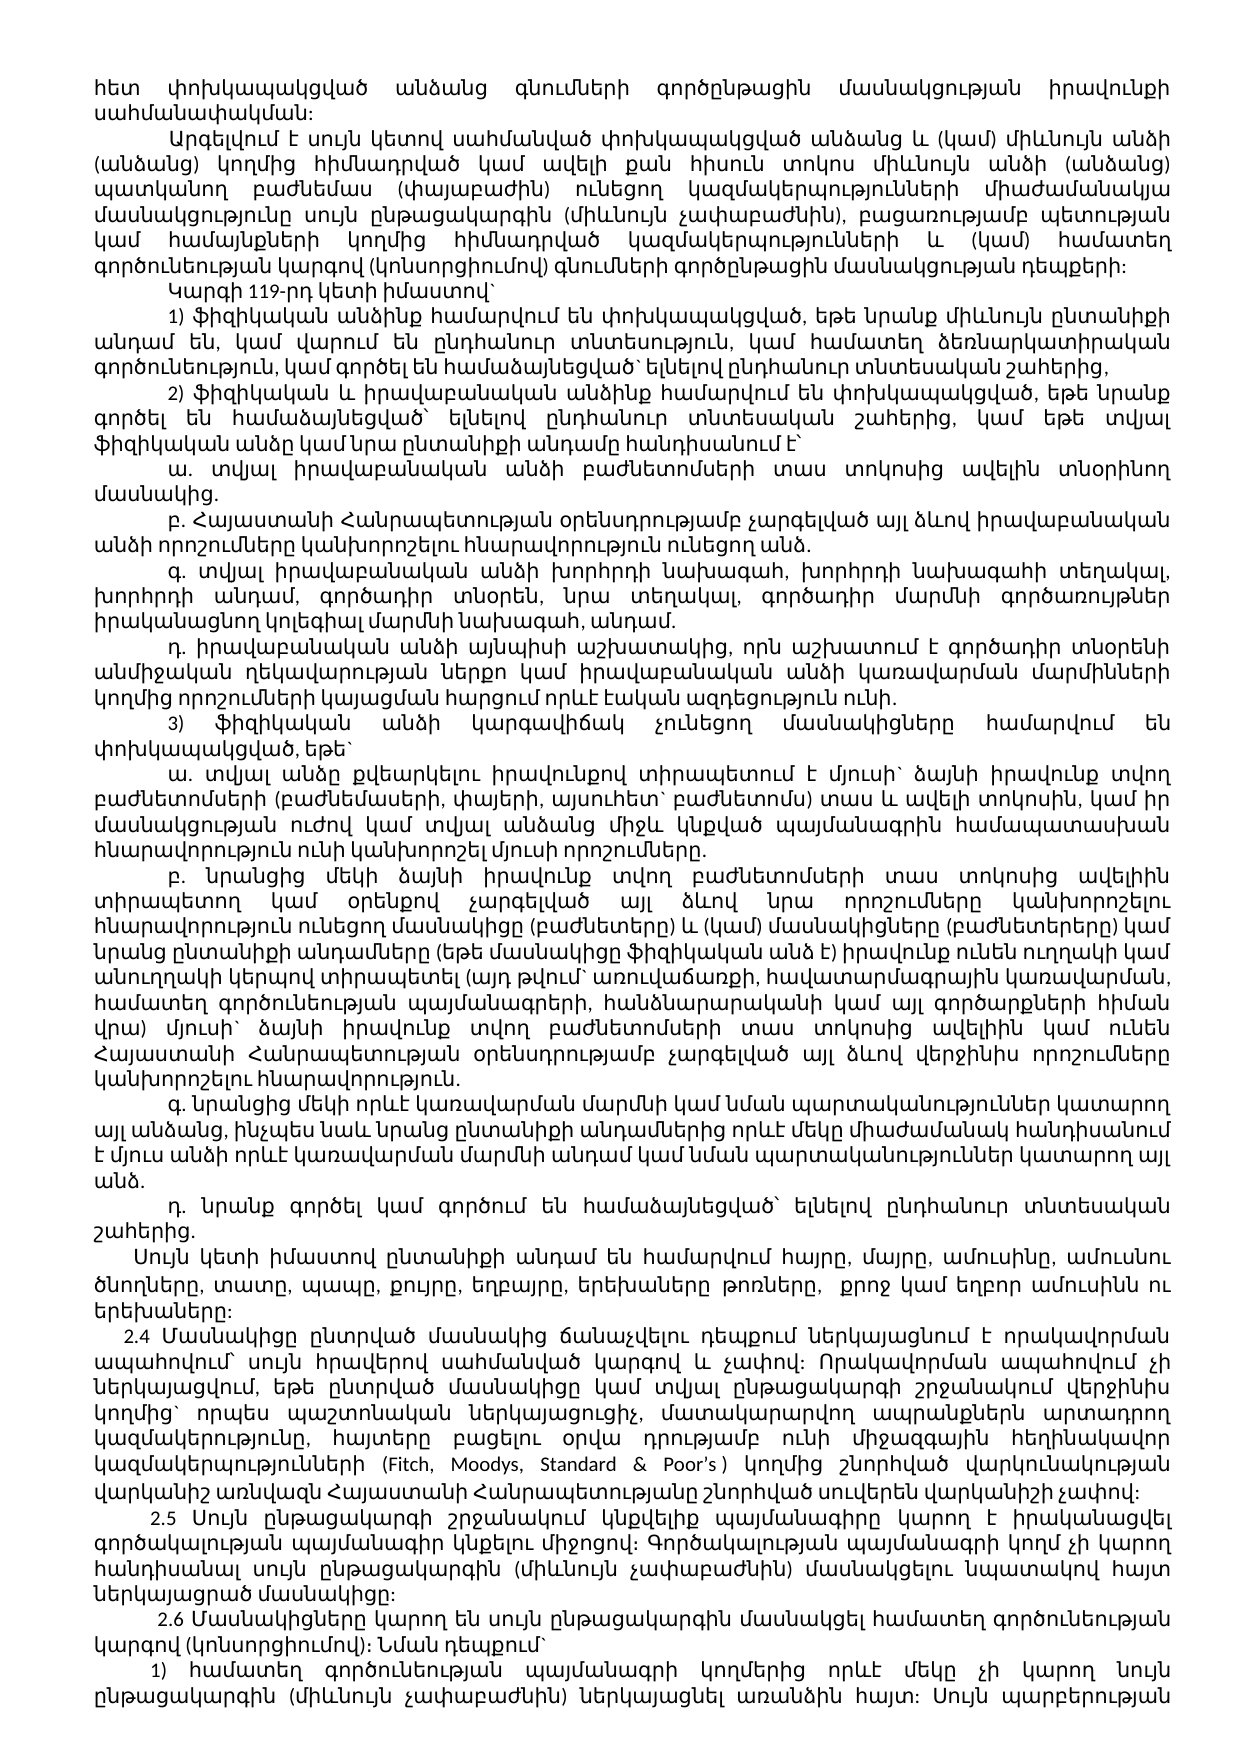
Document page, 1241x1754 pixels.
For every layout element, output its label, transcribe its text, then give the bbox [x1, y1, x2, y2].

text դ. իրավաբանական անձի այնպիսի աշխատակից, որն աշխատում է գործադիր տնօրենի անմիջական ղեկավարության ներքո կամ իրավաբանական անձի կառավարման մարմինների կողմից որոշումների կայացման հարցում որևէ էական ազդեցություն ունի. [94, 634, 1171, 710]
text գ. նրանցից մեկի որևէ կառավարման մարմնի կամ նման պարտականություններ կատարող այլ անձանց, ինչպես նաև նրանց ընտանիքի անդամներից որևէ մեկը միաժամանակ հանդիսանում է մյուս անձի որևէ կառավարման մարմնի անդամ կամ նման պարտականություններ կատարող այլ անձ. [94, 1092, 1171, 1193]
text բ. նրանցից մեկի ձայնի իրավունք տվող բաժնետոմսերի տաս տոկոսից ավելիին տիրապետող կամ օրենքով չարգելված այլ ձևով նրա որոշումները կանխորոշելու հնարավորություն ունեցող մասնակիցը (բաժնետերը) և (կամ) մասնակիցները (բաժնետերերը) կամ նրանց ընտանիքի անդամները (եթե մասնակիցը ֆիզիկական անձ է) իրավունք ունեն ուղղակի կամ անուղղակի կերպով տիրապետել (այդ թվում` առուվաճառքի, հավատարմագրային կառավարման, համատեղ գործունեության պայմանագրերի, հանձնարարականի կամ այլ գործարքների հիման վրա) մյուսի` ձայնի իրավունք տվող բաժնետոմսերի տաս տոկոսից ավելիին կամ ունեն Հայաստանի Հանրապետության օրենսդրությամբ չարգելված այլ ձևով վերջինիս որոշումները կանխորոշելու հնարավորություն. [94, 863, 1171, 1092]
text գ. տվյալ իրավաբանական անձի խորհրդի նախագահ, խորհրդի նախագահի տեղակալ, խորհրդի անդամ, գործադիր տնօրեն, նրա տեղակալ, գործադիր մարմնի գործառույթներ իրականացնող կոլեգիալ մարմնի նախագահ, անդամ. [94, 558, 1171, 634]
text Կարգի 119-րդ կետի իմաստով` [94, 278, 1171, 304]
text 2.6 Մասնակիցները կարող են սույն ընթացակարգին մասնակցել համատեղ գործունեության կարգով (կոնսորցիումով)։ Նման դեպքում` [94, 1607, 1171, 1657]
text 2) ֆիզիկական և իրավաբանական անձինք համարվում են փոխկապակցված, եթե նրանք գործել են համաձայնեցված՝ ելնելով ընդհանուր տնտեսական շահերից, կամ եթե տվյալ ֆիզիկական անձը կամ նրա ընտանիքի անդամը հանդիսանում է՝ [94, 380, 1171, 456]
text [94, 75, 1171, 126]
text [94, 1657, 1171, 1708]
text ա. տվյալ իրավաբանական անձի բաժնետոմսերի տաս տոկոսից ավելին տնօրինող մասնակից. [94, 456, 1171, 507]
text դ. նրանք գործել կամ գործում են համաձայնեցված՝ ելնելով ընդհանուր տնտեսական շահերից. [94, 1193, 1171, 1244]
text 3) ֆիզիկական անձի կարգավիճակ չունեցող մասնակիցները համարվում են փոխկապակցված, եթե` [94, 710, 1171, 761]
text Սույն կետի իմաստով ընտանիքի անդամ են համարվում հայրը, մայրը, ամուսինը, ամուսնու ծնողները, տատը, պապը, քույրը, եղբայրը, երեխաները թոռները, քրոջ կամ եղբոր ամուսինն ու երեխաները: [94, 1244, 1171, 1324]
text 2.5 Սույն ընթացակարգի շրջանակում կնքվելիք պայմանագիրը կարող է իրականացվել գործակալության պայմանագիր կնքելու միջոցով։ Գործակալության պայմանագրի կողմ չի կարող հանդիսանալ սույն ընթացակարգին (միևնույն չափաբաժնին) մասնակցելու նպատակով հայտ ներկայացրած մասնակիցը: [94, 1505, 1171, 1607]
text Արգելվում է սույն կետով սահմանված փոխկապակցված անձանց և (կամ) միևնույն անձի (անձանց) կողմից հիմնադրված կամ ավելի քան հիսուն տոկոս միևնույն անձի (անձանց) պատկանող բաժնեմաս (փայաբաժին) ունեցող կազմակերպությունների միաժամանակյա մասնակցությունը սույն ընթացակարգին (միևնույն չափաբաժնին), բացառությամբ պետության կամ համայնքների կողմից հիմնադրված կազմակերպությունների և (կամ) համատեղ գործունեության կարգով (կոնսորցիումով) գնումների գործընթացին մասնակցության դեպքերի: [94, 126, 1171, 278]
text 1) ֆիզիկական անձինք համարվում են փոխկապակցված, եթե նրանք միևնույն ընտանիքի անդամ են, կամ վարում են ընդհանուր տնտեսություն, կամ համատեղ ձեռնարկատիրական գործունեություն, կամ գործել են համաձայնեցված` ելնելով ընդհանուր տնտեսական շահերից, [94, 304, 1171, 380]
text բ. Հայաստանի Հանրապետության օրենսդրությամբ չարգելված այլ ձևով իրավաբանական անձի որոշումները կանխորոշելու հնարավորություն ունեցող անձ. [94, 507, 1171, 558]
text ա. տվյալ անձը քվեարկելու իրավունքով տիրապետում է մյուսի` ձայնի իրավունք տվող բաժնետոմսերի (բաժնեմասերի, փայերի, այսուհետ` բաժնետոմս) տաս և ավելի տոկոսին, կամ իր մասնակցության ուժով կամ տվյալ անձանց միջև կնքված պայմանագրին համապատասխան հնարավորություն ունի կանխորոշել մյուսի որոշումները. [94, 761, 1171, 863]
text 2.4 Մասնակիցը ընտրված մասնակից ճանաչվելու դեպքում ներկայացնում է որակավորման ապահովում՝ սույն հրավերով սահմանված կարգով և չափով: Որակավորման ապահովում չի ներկայացվում, եթե ընտրված մասնակիցը կամ տվյալ ընթացակարգի շրջանակում վերջինիս կողմից` որպես պաշտոնական ներկայացուցիչ, մատակարարվող ապրանքներն արտադրող կազմակերությունը, հայտերը բացելու օրվա դրությամբ ունի միջազգային հեղինակավոր կազմակերպությունների (Fitch, Moodys, Standard & Poor’s ) կողմից շնորհված վարկունակության վարկանիշ առնվազն Հայաստանի Հանրապետությանը շնորհված սուվերեն վարկանիշի չափով: [94, 1324, 1171, 1505]
